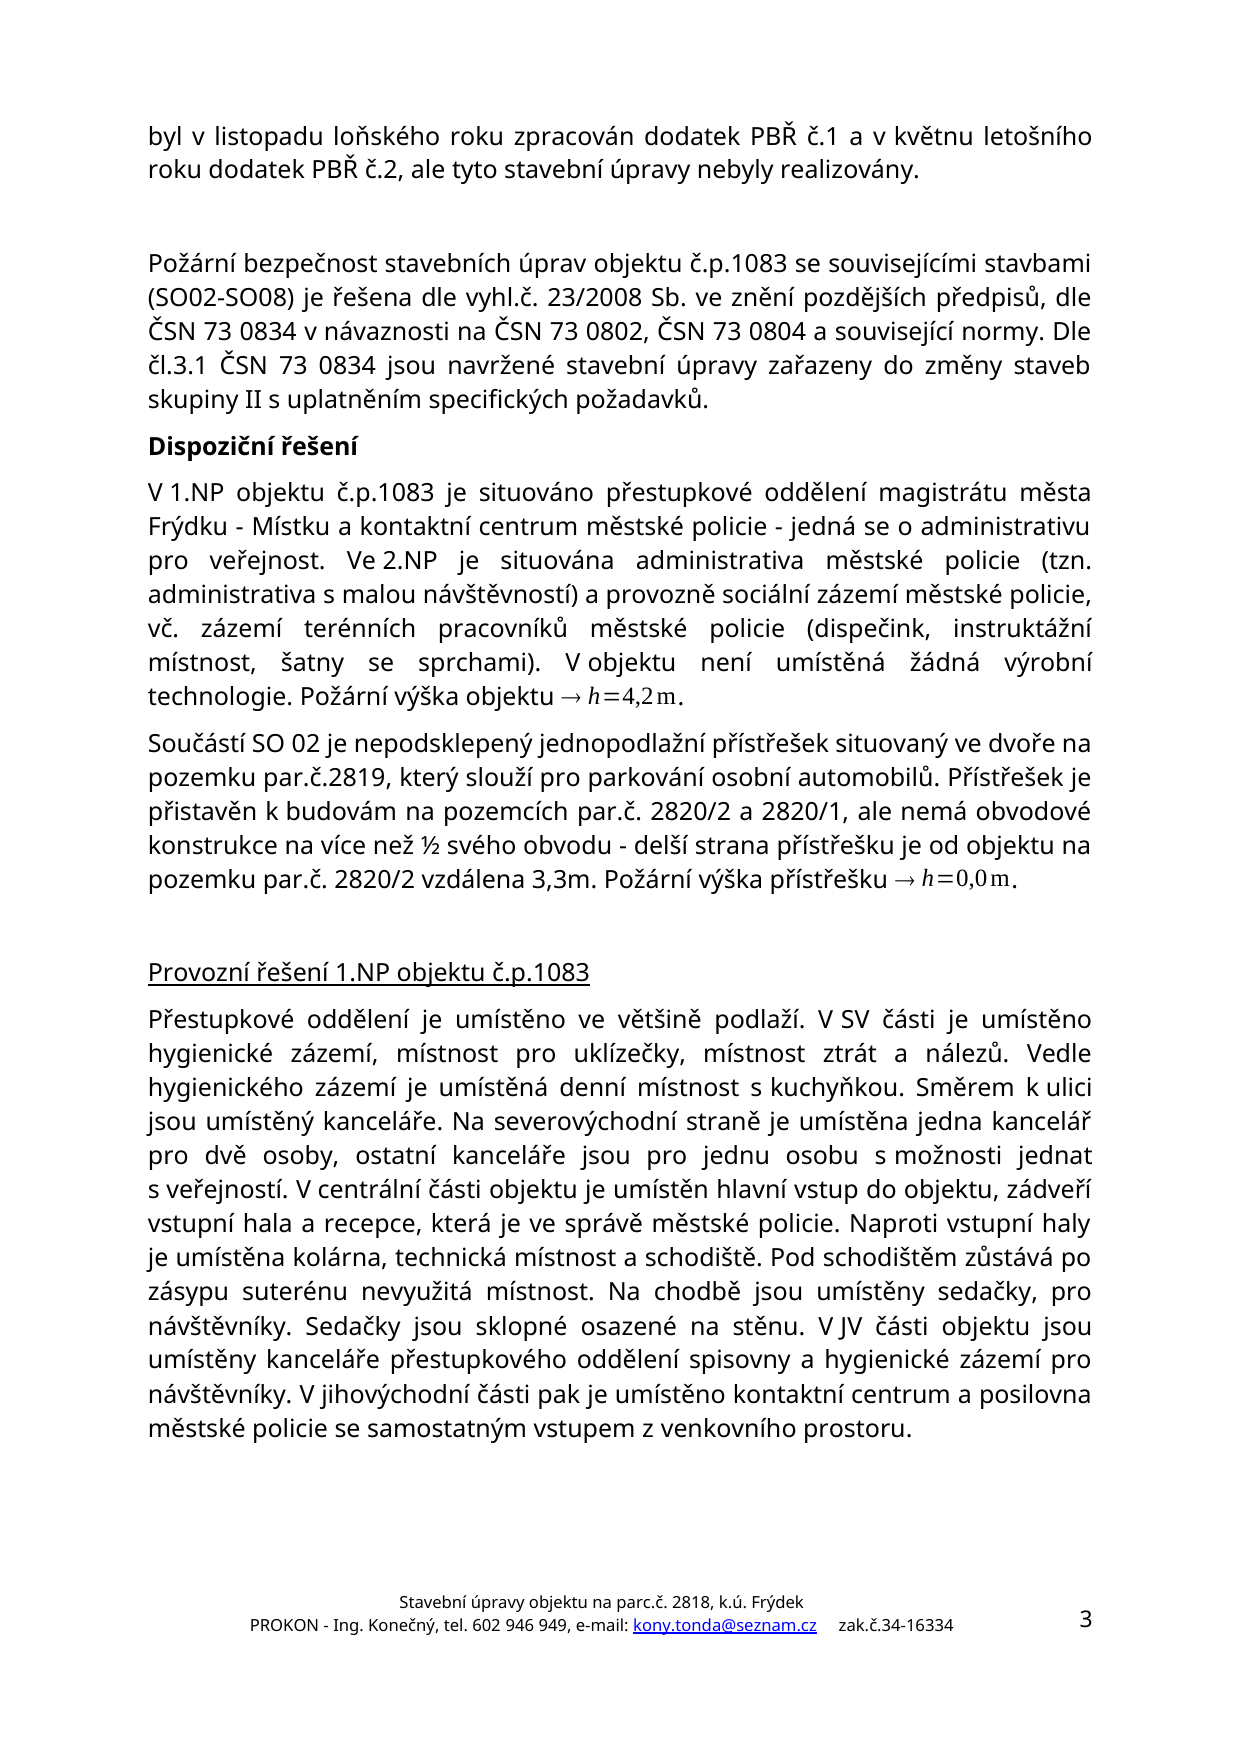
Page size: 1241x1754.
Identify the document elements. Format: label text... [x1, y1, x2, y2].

text Přestupkové oddělení je umístěno ve většině podlaží. V SV části je umístěno hygienické zázemí, místnost pro uklízečky, místnost ztrát a nálezů. Vedle hygienického zázemí je umístěná denní místnost s kuchyňkou. Směrem k ulici jsou umístěný kanceláře. Na severovýchodní straně je umístěna jedna kancelář pro dvě osoby, ostatní kanceláře jsou pro jednu osobu s možnosti jednat s veřejností. V centrální části objektu je umístěn hlavní vstup do objektu, zádveří vstupní hala a recepce, která je ve správě městské policie. Naproti vstupní haly je umístěna kolárna, technická místnost a schodiště. Pod schodištěm zůstává po zásypu suterénu nevyužitá místnost. Na chodbě jsou umístěny sedačky, pro návštěvníky. Sedačky jsou sklopné osazené na stěnu. V JV části objektu jsou umístěny kanceláře přestupkového oddělení spisovny a hygienické zázemí pro návštěvníky. V jihovýchodní části pak je umístěno kontaktní centrum a posilovna městské policie se samostatným vstupem z venkovního prostoru. [148, 1002, 1092, 1444]
text Požární bezpečnost stavebních úprav objektu č.p.1083 se souvisejícími stavbami (SO02-SO08) je řešena dle vyhl.č. 23/2008 Sb. ve znění pozdějších předpisů, dle ČSN 73 0834 v návaznosti na ČSN 73 0802, ČSN 73 0804 a související normy. Dle čl.3.1 ČSN 73 0834 jsou navržené stavební úpravy zařazeny do změny staveb skupiny II s uplatněním specifických požadavků. [148, 245, 1092, 416]
subtitle Dispoziční řešení [148, 428, 1092, 462]
text Součástí SO 02 je nepodsklepený jednopodlažní přístřešek situovaný ve dvoře na pozemku par.č.2819, který slouží pro parkování osobní automobilů. Přístřešek je přistavěn k budovám na pozemcích par.č. 2820/2 a 2820/1, ale nemá obvodové konstrukce na více než ½ svého obvodu - delší strana přístřešku je od objektu na pozemku par.č. 2820/2 vzdálena 3,3m. Požární výška přístřešku . [148, 726, 1092, 896]
subtitle Provozní řešení 1.NP objektu č.p.1083 [148, 955, 1092, 989]
text V 1.NP objektu č.p.1083 je situováno přestupkové oddělení magistrátu města Frýdku - Místku a kontaktní centrum městské policie - jedná se o administrativu pro veřejnost. Ve 2.NP je situována administrativa městské policie (tzn. administrativa s malou návštěvností) a provozně sociální zázemí městské policie, vč. zázemí terénních pracovníků městské policie (dispečink, instruktážní místnost, šatny se sprchami). V objektu není umístěná žádná výrobní technologie. Požární výška objektu . [148, 475, 1092, 713]
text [148, 118, 1092, 186]
